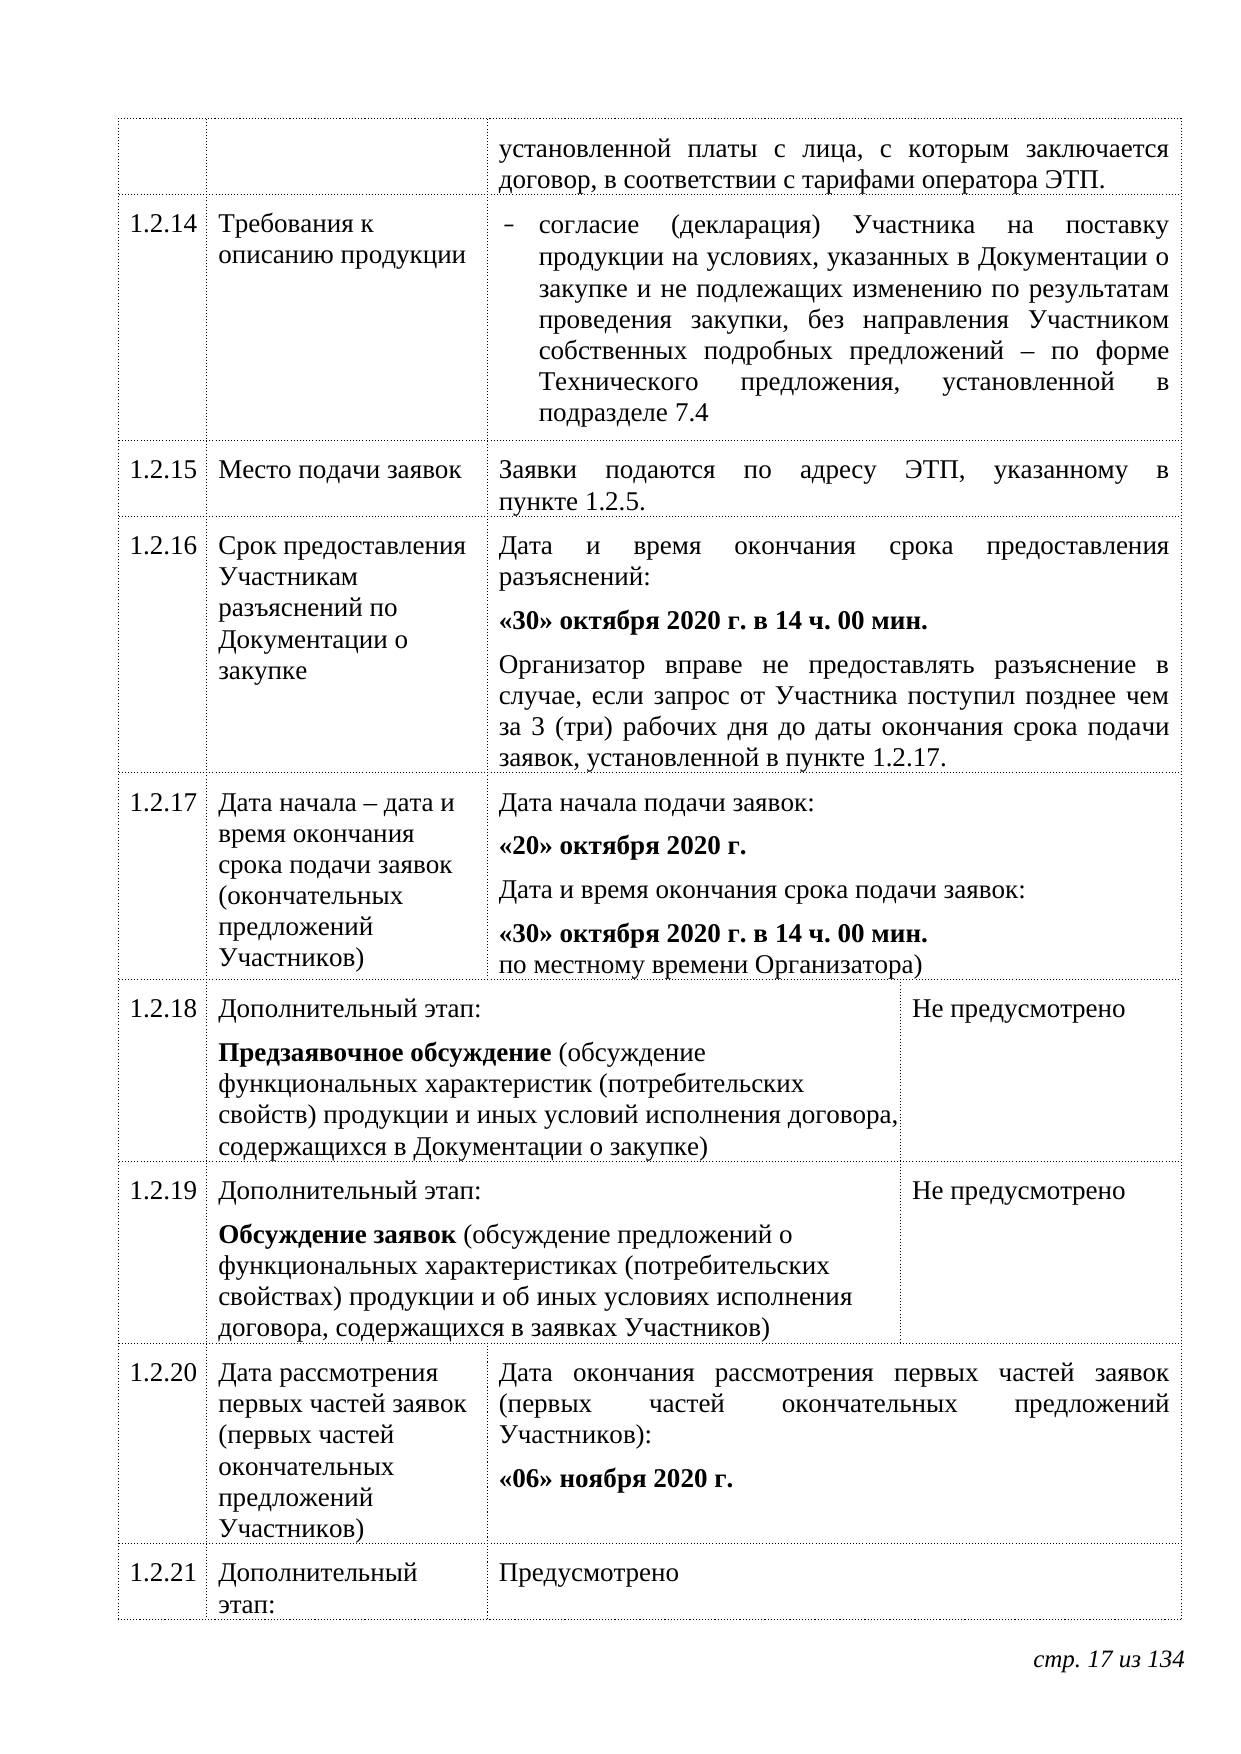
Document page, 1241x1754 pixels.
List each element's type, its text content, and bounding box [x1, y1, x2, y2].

table_cell Срок предоставления Участникам разъяснений по Документации о закупке [207, 516, 487, 772]
table_cell Дата и время окончания срока предоставления разъяснений: «30» октября 2020 г. в 14 ч. 00 мин. Организатор вправе не предоставлять разъяснение в случае, если запрос от Участника поступил позднее чем за 3 (три) рабочих дня до даты окончания срока подачи заявок, установленной в пункте 1.2.17. [487, 516, 1181, 772]
table_cell [118, 194, 207, 440]
table_cell [118, 1161, 207, 1343]
table_cell [118, 516, 207, 772]
table_cell Дата начала подачи заявок: «20» октября 2020 г. Дата и время окончания срока подачи заявок: «30» октября 2020 г. в 14 ч. 00 мин. по местному времени Организатора) [487, 772, 1181, 979]
table_cell Заявки подаются по адресу ЭТП, указанному в пункте 1.2.5. [487, 440, 1181, 516]
table_cell согласие (декларация) Участника на поставку продукции на условиях, указанных в Документации о закупке и не подлежащих изменению по результатам проведения закупки, без направления Участником собственных подробных предложений – по форме Технического предложения, установленной в подразделе 7.4 [487, 194, 1181, 440]
table_cell Не предусмотрено [901, 1161, 1181, 1343]
table_cell Требования к описанию продукции [207, 194, 487, 440]
table_cell [118, 118, 207, 194]
table_cell Дополнительный этап: Обсуждение заявок (обсуждение предложений о функциональных характеристиках (потребительских свойствах) продукции и об иных условиях исполнения договора, содержащихся в заявках Участников) [207, 1161, 901, 1343]
table_cell Дополнительный этап: Предзаявочное обсуждение (обсуждение функциональных характеристик (потребительских свойств) продукции и иных условий исполнения договора, содержащихся в Документации о закупке) [207, 979, 901, 1161]
table_cell [118, 1543, 207, 1619]
table_cell Место подачи заявок [207, 440, 487, 516]
table_cell [118, 979, 207, 1161]
table_cell Дата начала – дата и время окончания срока подачи заявок (окончательных предложений Участников) [207, 772, 487, 979]
table_cell [118, 440, 207, 516]
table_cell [487, 1543, 1181, 1619]
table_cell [207, 1543, 487, 1619]
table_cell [487, 118, 1181, 194]
table_cell Дата окончания рассмотрения первых частей заявок (первых частей окончательных предложений Участников): «06» ноября 2020 г. [487, 1343, 1181, 1543]
table_cell Не предусмотрено [901, 979, 1181, 1161]
table_cell [118, 772, 207, 979]
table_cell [207, 118, 487, 194]
table_cell [118, 1343, 207, 1543]
table_cell Дата рассмотрения первых частей заявок (первых частей окончательных предложений Участников) [207, 1343, 487, 1543]
